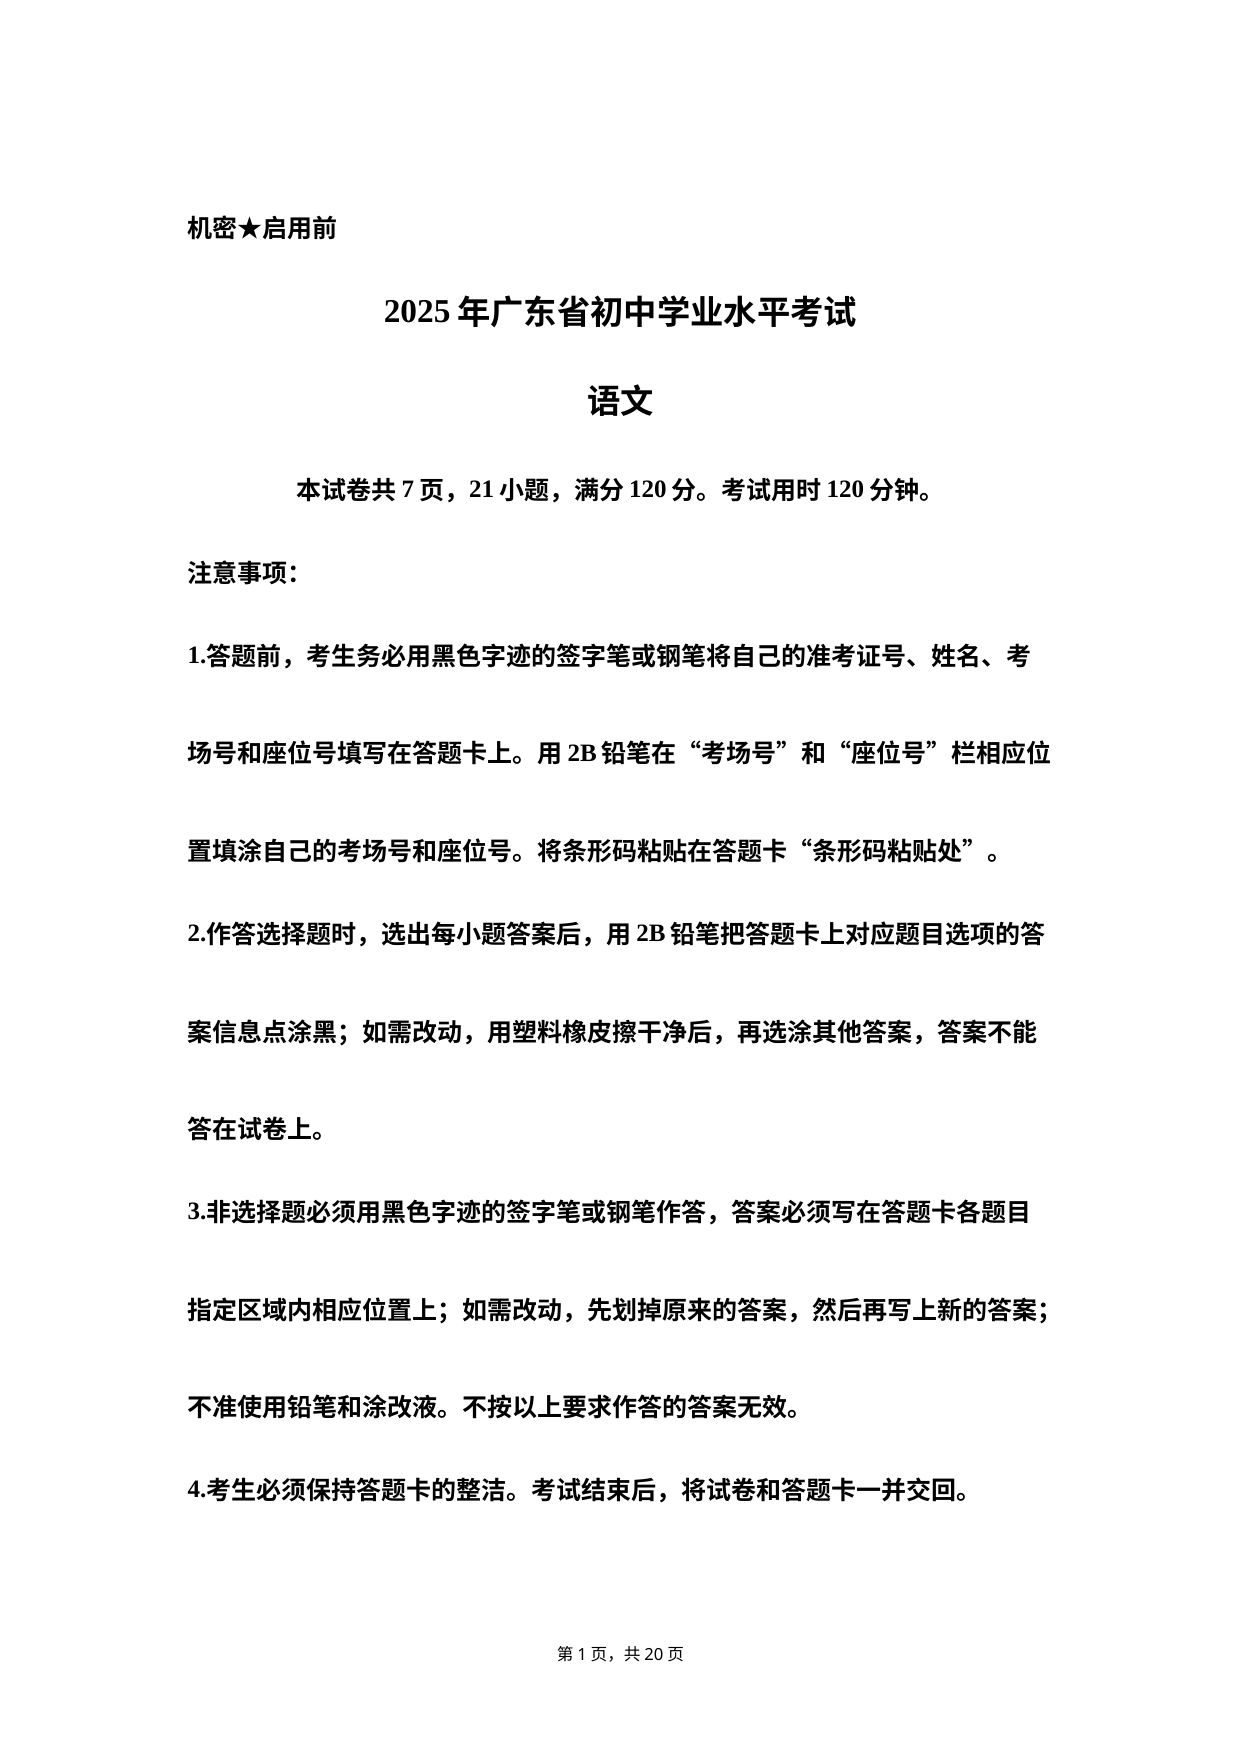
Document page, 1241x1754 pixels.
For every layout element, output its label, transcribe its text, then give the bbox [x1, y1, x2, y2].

text 3.非选择题必须用黑色字迹的签字笔或钢笔作答，答案必须写在答题卡各题目指定区域内相应位置上；如需改动，先划掉原来的答案，然后再写上新的答案；不准使用铅笔和涂改液。不按以上要求作答的答案无效。 [187, 1178, 1053, 1438]
text 2025年广东省初中学业水平考试 [187, 278, 1053, 343]
text 本试卷共7页，21小题，满分120分。考试用时120分钟。 [187, 456, 1053, 521]
text 注意事项： [187, 539, 1053, 604]
text 机密★启用前 [187, 194, 1053, 259]
text 1.答题前，考生务必用黑色字迹的签字笔或钢笔将自己的准考证号、姓名、考场号和座位号填写在答题卡上。用2B铅笔在“考场号”和“座位号”栏相应位置填涂自己的考场号和座位号。将条形码粘贴在答题卡“条形码粘贴处”。 [187, 622, 1053, 882]
text 4.考生必须保持答题卡的整洁。考试结束后，将试卷和答题卡一并交回。 [187, 1456, 1053, 1521]
text 2.作答选择题时，选出每小题答案后，用2B铅笔把答题卡上对应题目选项的答案信息点涂黑；如需改动，用塑料橡皮擦干净后，再选涂其他答案，答案不能答在试卷上。 [187, 900, 1053, 1160]
text 语文 [187, 367, 1053, 432]
